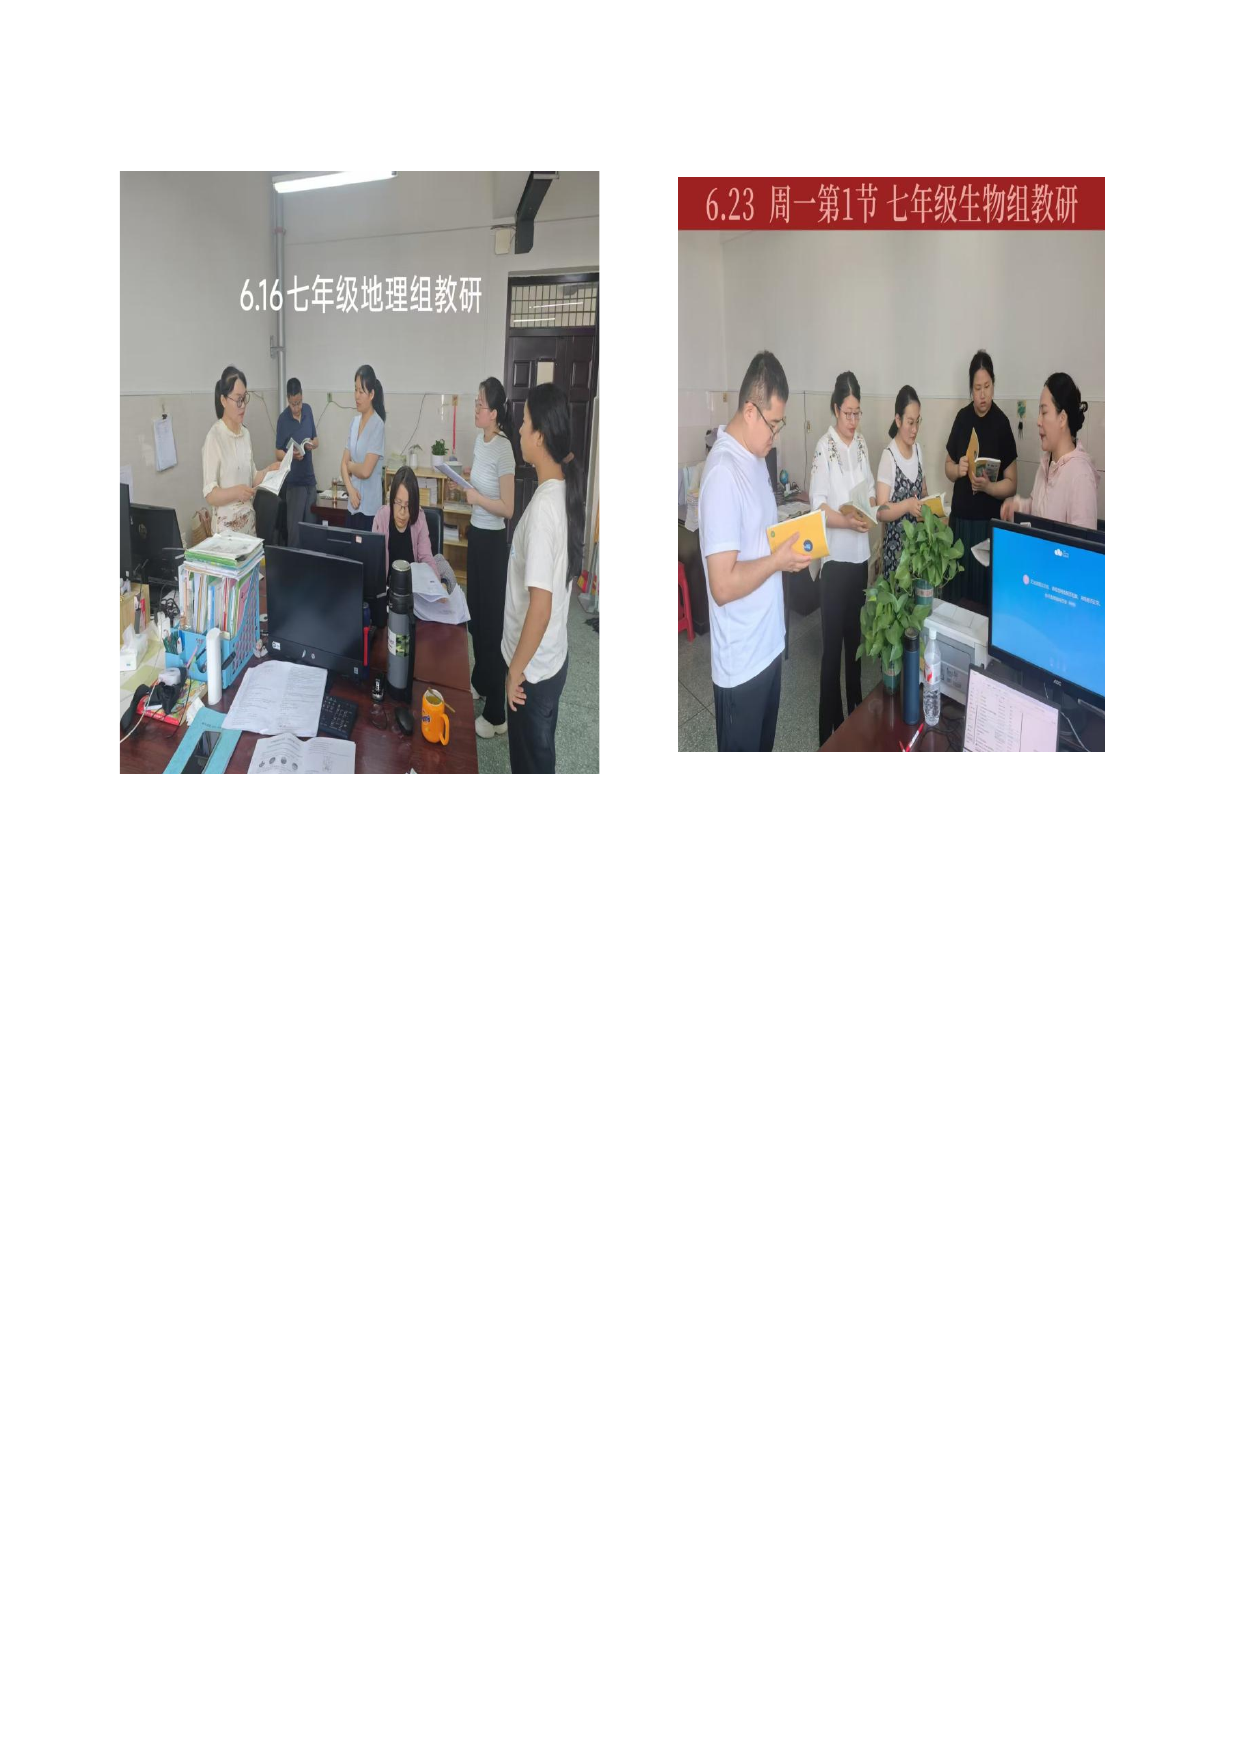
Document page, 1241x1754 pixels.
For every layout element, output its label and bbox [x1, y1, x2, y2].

picture [676, 177, 1105, 749]
picture [118, 171, 599, 771]
